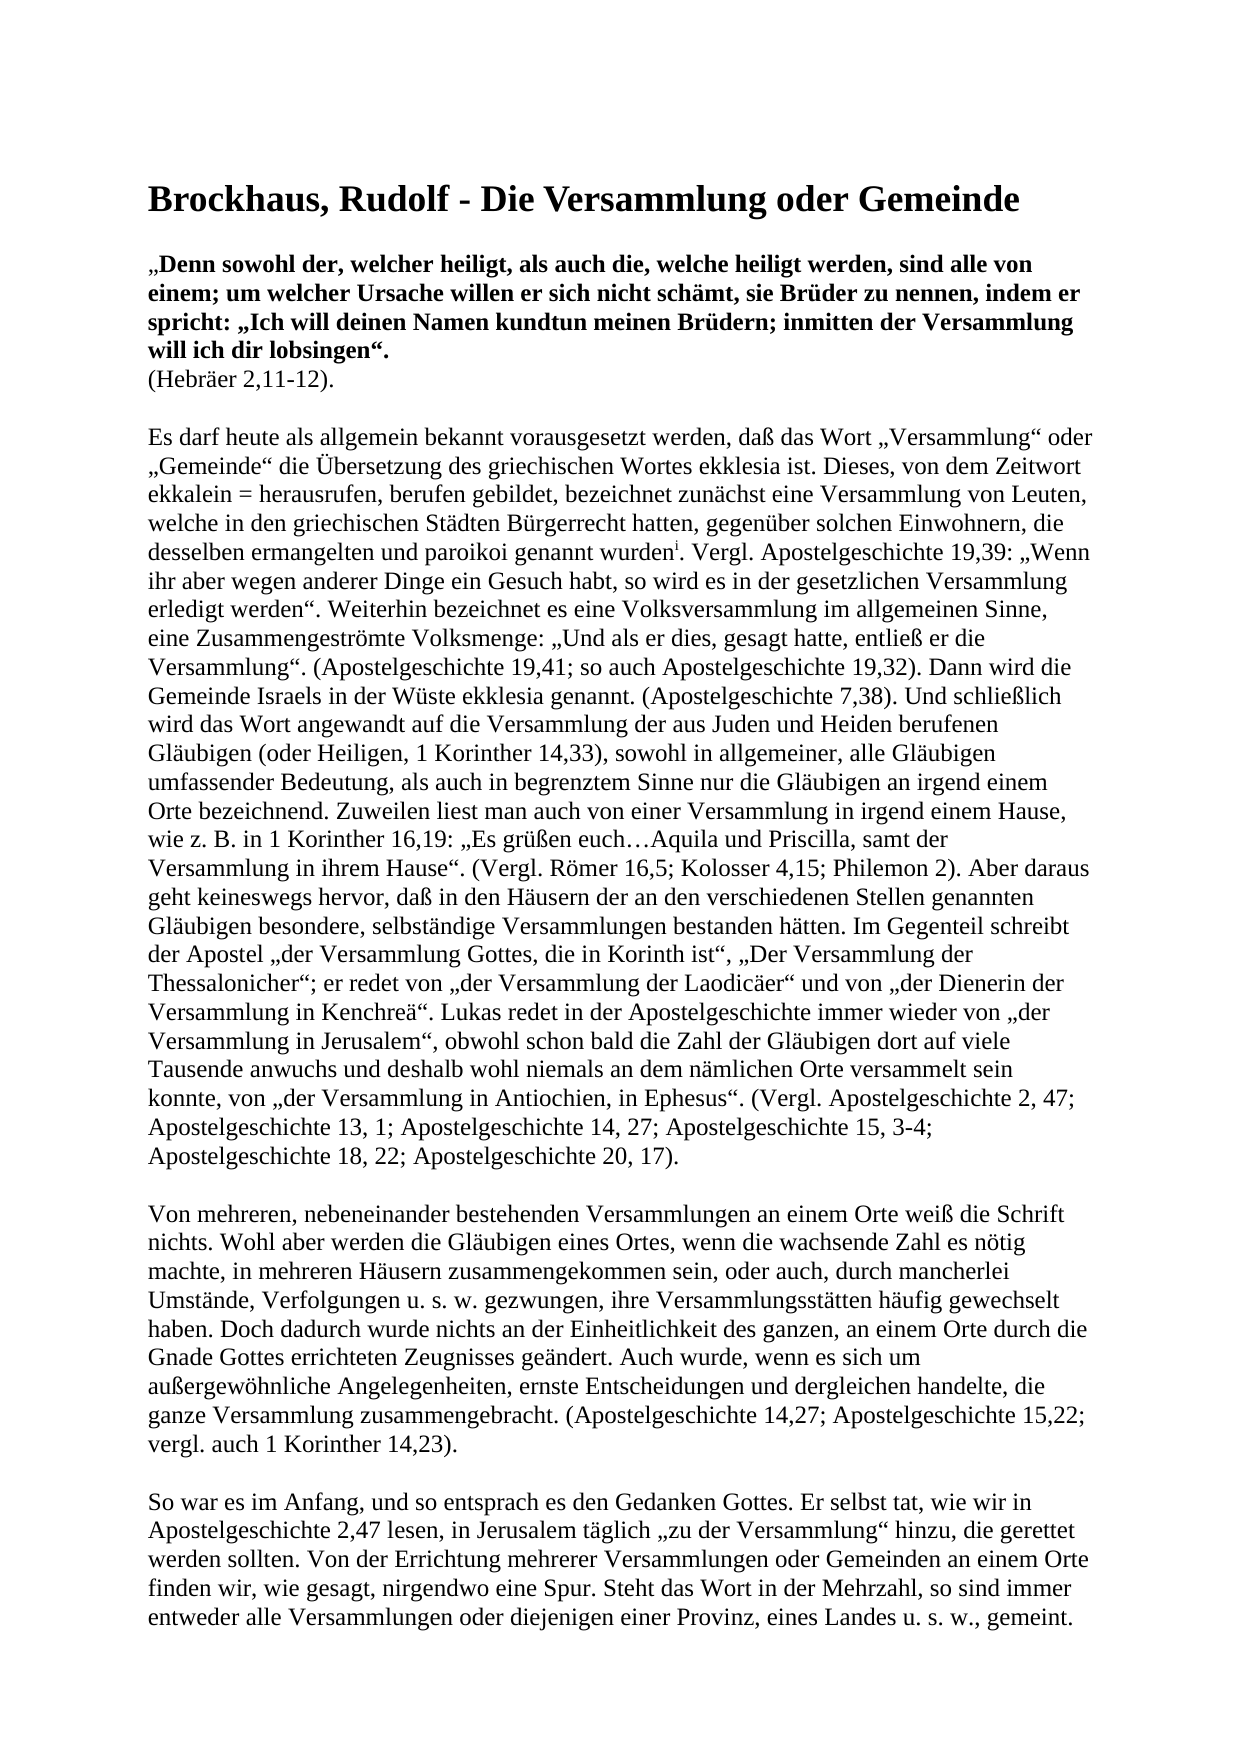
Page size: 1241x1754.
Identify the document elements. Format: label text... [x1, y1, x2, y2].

subtitle Brockhaus, Rudolf - Die Versammlung oder Gemeinde [148, 177, 1093, 220]
text Von mehreren, nebeneinander bestehenden Versammlungen an einem Orte weiß die Schrift nichts. Wohl aber werden die Gläubigen eines Ortes, wenn die wachsende Zahl es nötig machte, in mehreren Häusern zusammengekommen sein, oder auch, durch mancherlei Umstände, Verfolgungen u. s. w. gezwungen, ihre Versammlungsstätten häufig gewechselt haben. Doch dadurch wurde nichts an der Einheitlichkeit des ganzen, an einem Orte durch die Gnade Gottes errichteten Zeugnisses geändert. Auch wurde, wenn es sich um außergewöhnliche Angelegenheiten, ernste Entscheidungen und dergleichen handelte, die ganze Versammlung zusammengebracht. (Apostelgeschichte 14,27; Apostelgeschichte 15,22; vergl. auch 1 Korinther 14,23). [148, 1199, 1093, 1457]
text „Denn sowohl der, welcher heiligt, als auch die, welche heiligt werden, sind alle von einem; um welcher Ursache willen er sich nicht schämt, sie Brüder zu nennen, indem er spricht: „Ich will deinen Namen kundtun meinen Brüdern; inmitten der Versammlung will ich dir lobsingen“. (Hebräer 2,11-12). [148, 249, 1093, 393]
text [148, 1487, 1093, 1630]
text Es darf heute als allgemein bekannt vorausgesetzt werden, daß das Wort „Versammlung“ oder „Gemeinde“ die Übersetzung des griechischen Wortes ekklesia ist. Dieses, von dem Zeitwort ekkalein = herausrufen, berufen gebildet, bezeichnet zunächst eine Versammlung von Leuten, welche in den griechischen Städten Bürgerrecht hatten, gegenüber solchen Einwohnern, die desselben ermangelten und paroikoi genannt wurden. Vergl. Apostelgeschichte 19,39: „Wenn ihr aber wegen anderer Dinge ein Gesuch habt, so wird es in der gesetzlichen Versammlung erledigt werden“. Weiterhin bezeichnet es eine Volksversammlung im allgemeinen Sinne, eine Zusammengeströmte Volksmenge: „Und als er dies, gesagt hatte, entließ er die Versammlung“. (Apostelgeschichte 19,41; so auch Apostelgeschichte 19,32). Dann wird die Gemeinde Israels in der Wüste ekklesia genannt. (Apostelgeschichte 7,38). Und schließlich wird das Wort angewandt auf die Versammlung der aus Juden und Heiden berufenen Gläubigen (oder Heiligen, 1 Korinther 14,33), sowohl in allgemeiner, alle Gläubigen umfassender Bedeutung, als auch in begrenztem Sinne nur die Gläubigen an irgend einem Orte bezeichnend. Zuweilen liest man auch von einer Versammlung in irgend einem Hause, wie z. B. in 1 Korinther 16,19: „Es grüßen euch…Aquila und Priscilla, samt der Versammlung in ihrem Hause“. (Vergl. Römer 16,5; Kolosser 4,15; Philemon 2). Aber daraus geht keineswegs hervor, daß in den Häusern der an den verschiedenen Stellen genannten Gläubigen besondere, selbständige Versammlungen bestanden hätten. Im Gegenteil schreibt der Apostel „der Versammlung Gottes, die in Korinth ist“, „Der Versammlung der Thessalonicher“; er redet von „der Versammlung der Laodicäer“ und von „der Dienerin der Versammlung in Kenchreä“. Lukas redet in der Apostelgeschichte immer wieder von „der Versammlung in Jerusalem“, obwohl schon bald die Zahl der Gläubigen dort auf viele Tausende anwuchs und deshalb wohl niemals an dem nämlichen Orte versammelt sein konnte, von „der Versammlung in Antiochien, in Ephesus“. (Vergl. Apostelgeschichte 2, 47; Apostelgeschichte 13, 1; Apostelgeschichte 14, 27; Apostelgeschichte 15, 3-4; Apostelgeschichte 18, 22; Apostelgeschichte 20, 17). [148, 422, 1093, 1169]
